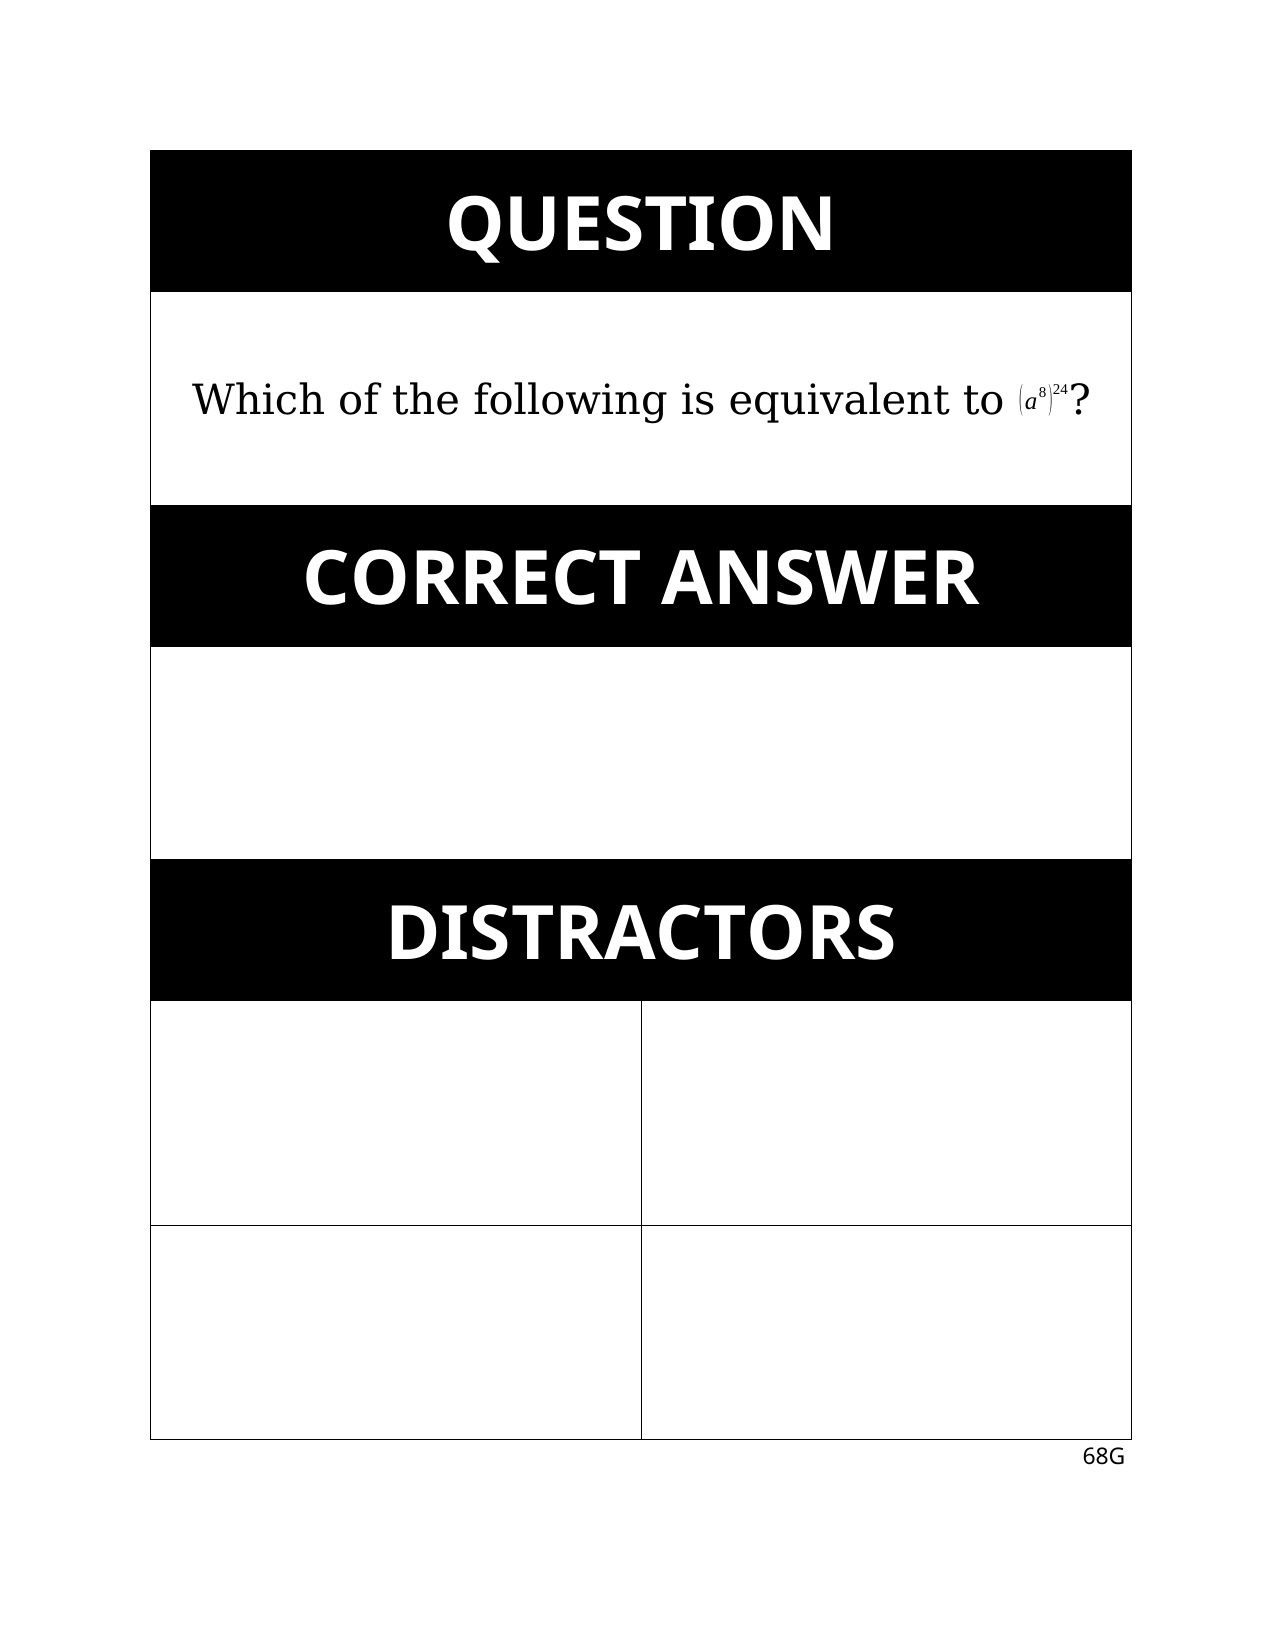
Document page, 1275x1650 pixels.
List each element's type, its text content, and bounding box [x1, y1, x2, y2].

table_cell [642, 1001, 1131, 1225]
table_cell CORRECT ANSWER [151, 506, 1131, 646]
table_cell Which of the following is equivalent to ? [151, 292, 1131, 504]
table_cell [642, 1226, 1131, 1439]
table_cell DISTRACTORS [151, 860, 1131, 1000]
text 68G [150, 1440, 1125, 1471]
table_cell [151, 1226, 641, 1439]
table_header QUESTION [151, 151, 1131, 291]
table_cell [151, 1001, 641, 1225]
table_cell [151, 647, 1131, 859]
